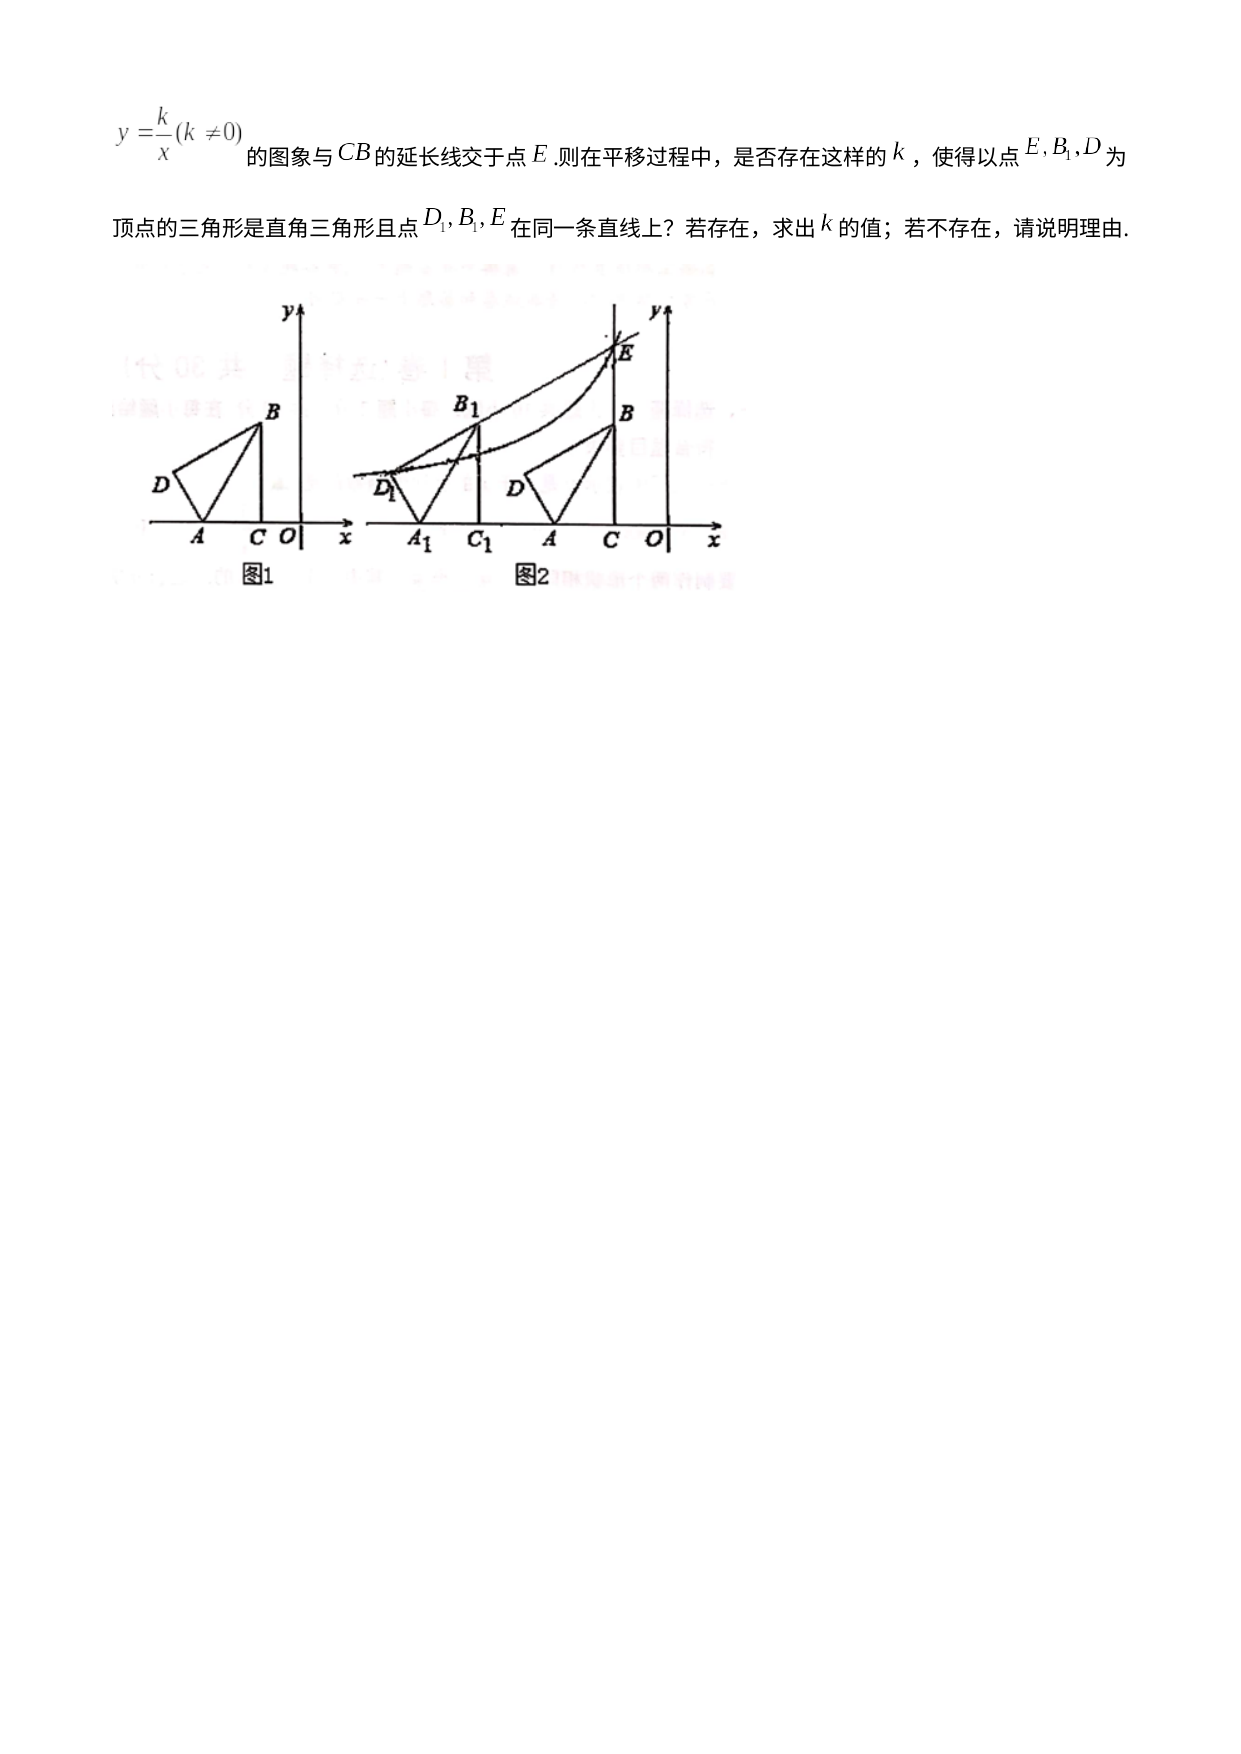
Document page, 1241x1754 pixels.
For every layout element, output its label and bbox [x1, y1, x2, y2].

picture [112, 264, 746, 592]
text [112, 102, 1128, 264]
